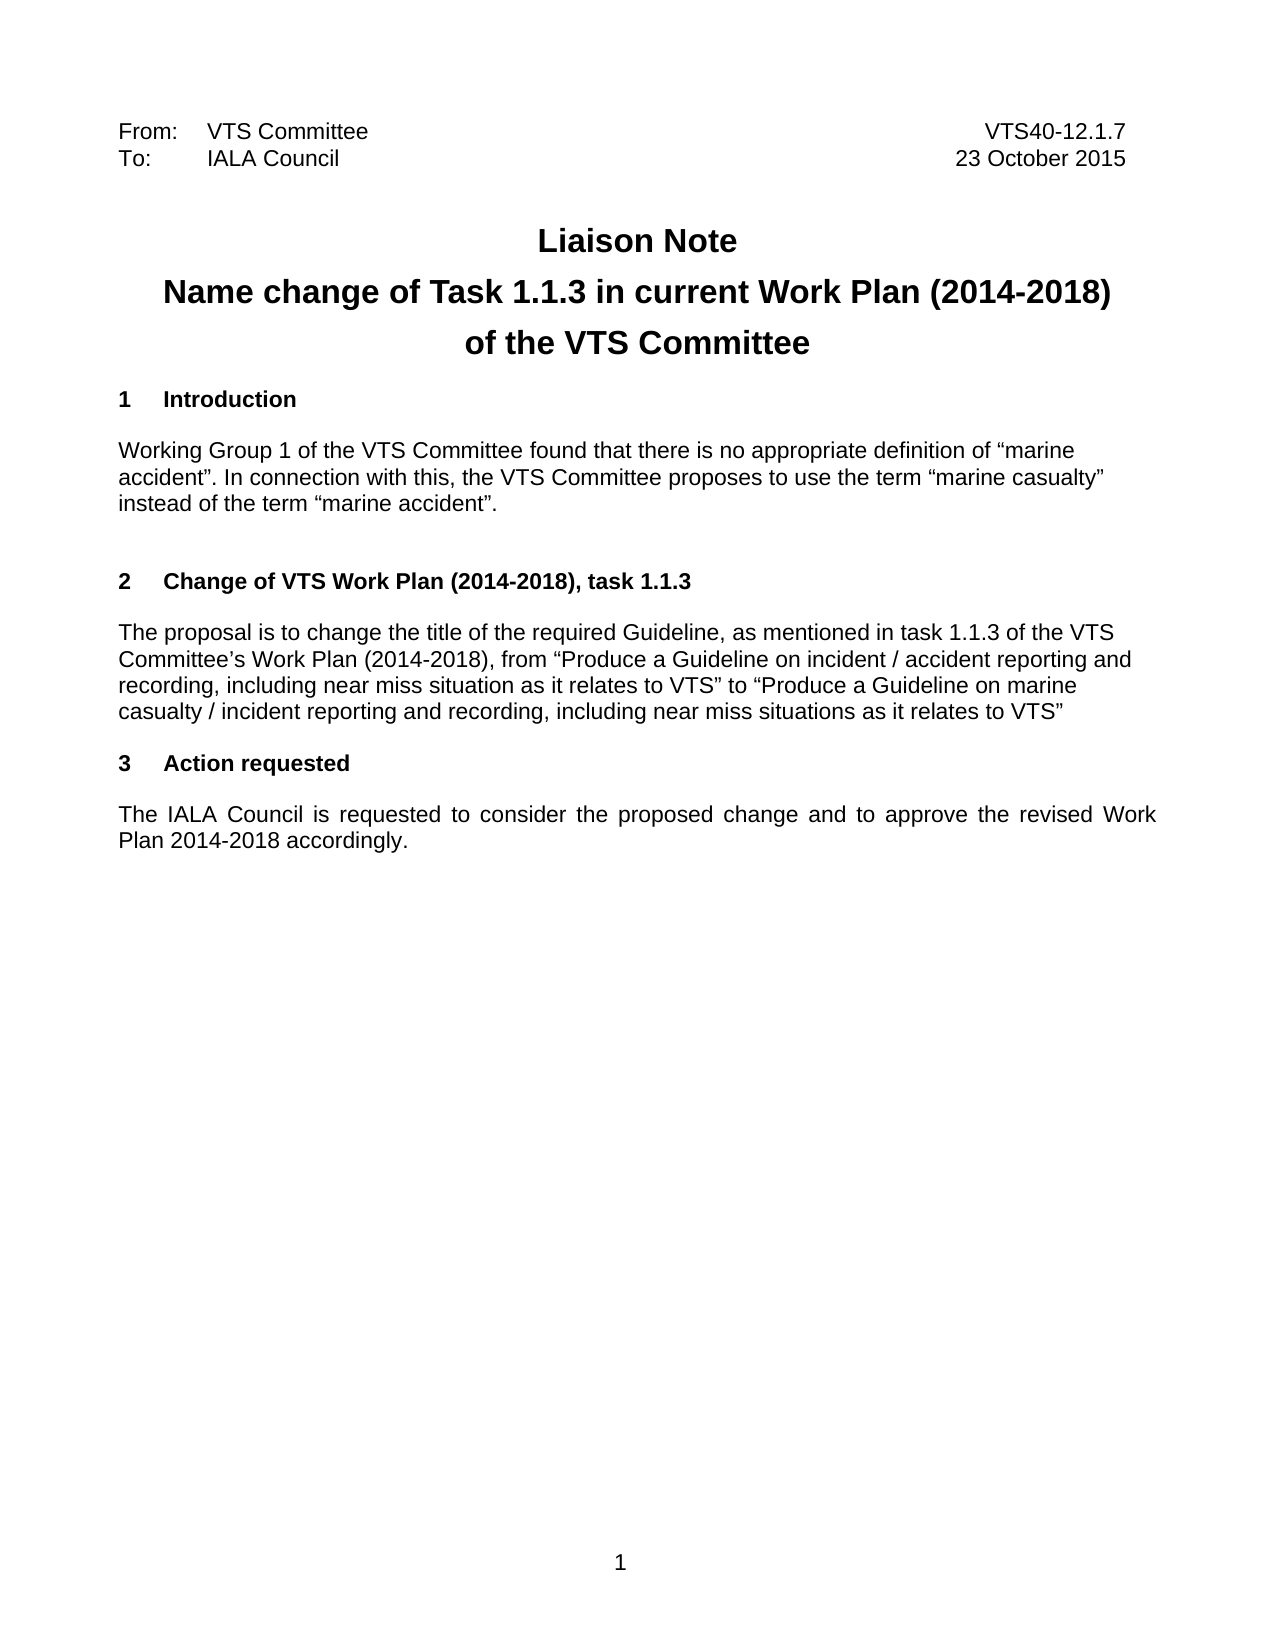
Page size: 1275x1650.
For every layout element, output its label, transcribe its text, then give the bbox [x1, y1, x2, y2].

title Name change of Task 1.1.3 in current Work Plan (2014-2018) [118, 272, 1157, 310]
title Liaison Note [118, 221, 1157, 259]
text The IALA Council is requested to consider the proposed change and to approve the revised Work Plan 2014-2018 accordingly. [118, 801, 1157, 854]
subtitle Action requested [118, 750, 1157, 776]
table_cell To: IALA Council [107, 145, 568, 171]
table_header VTS40-12.1.7 [568, 118, 1137, 144]
table_header From: VTS Committee [107, 118, 568, 144]
table_cell 23 October 2015 [568, 145, 1137, 171]
title of the VTS Committee [118, 323, 1157, 361]
subtitle Change of VTS Work Plan (2014-2018), task 1.1.3 [118, 568, 1157, 594]
subtitle Introduction [118, 386, 1157, 412]
text The proposal is to change the title of the required Guideline, as mentioned in task 1.1.3 of the VTS Committee’s Work Plan (2014-2018), from “Produce a Guideline on incident / accident reporting and recording, including near miss situation as it relates to VTS” to “Produce a Guideline on marine casualty / incident reporting and recording, including near miss situations as it relates to VTS” [118, 619, 1157, 725]
text Working Group 1 of the VTS Committee found that there is no appropriate definition of “marine accident”. In connection with this, the VTS Committee proposes to use the term “marine casualty” instead of the term “marine accident”. [118, 437, 1157, 517]
